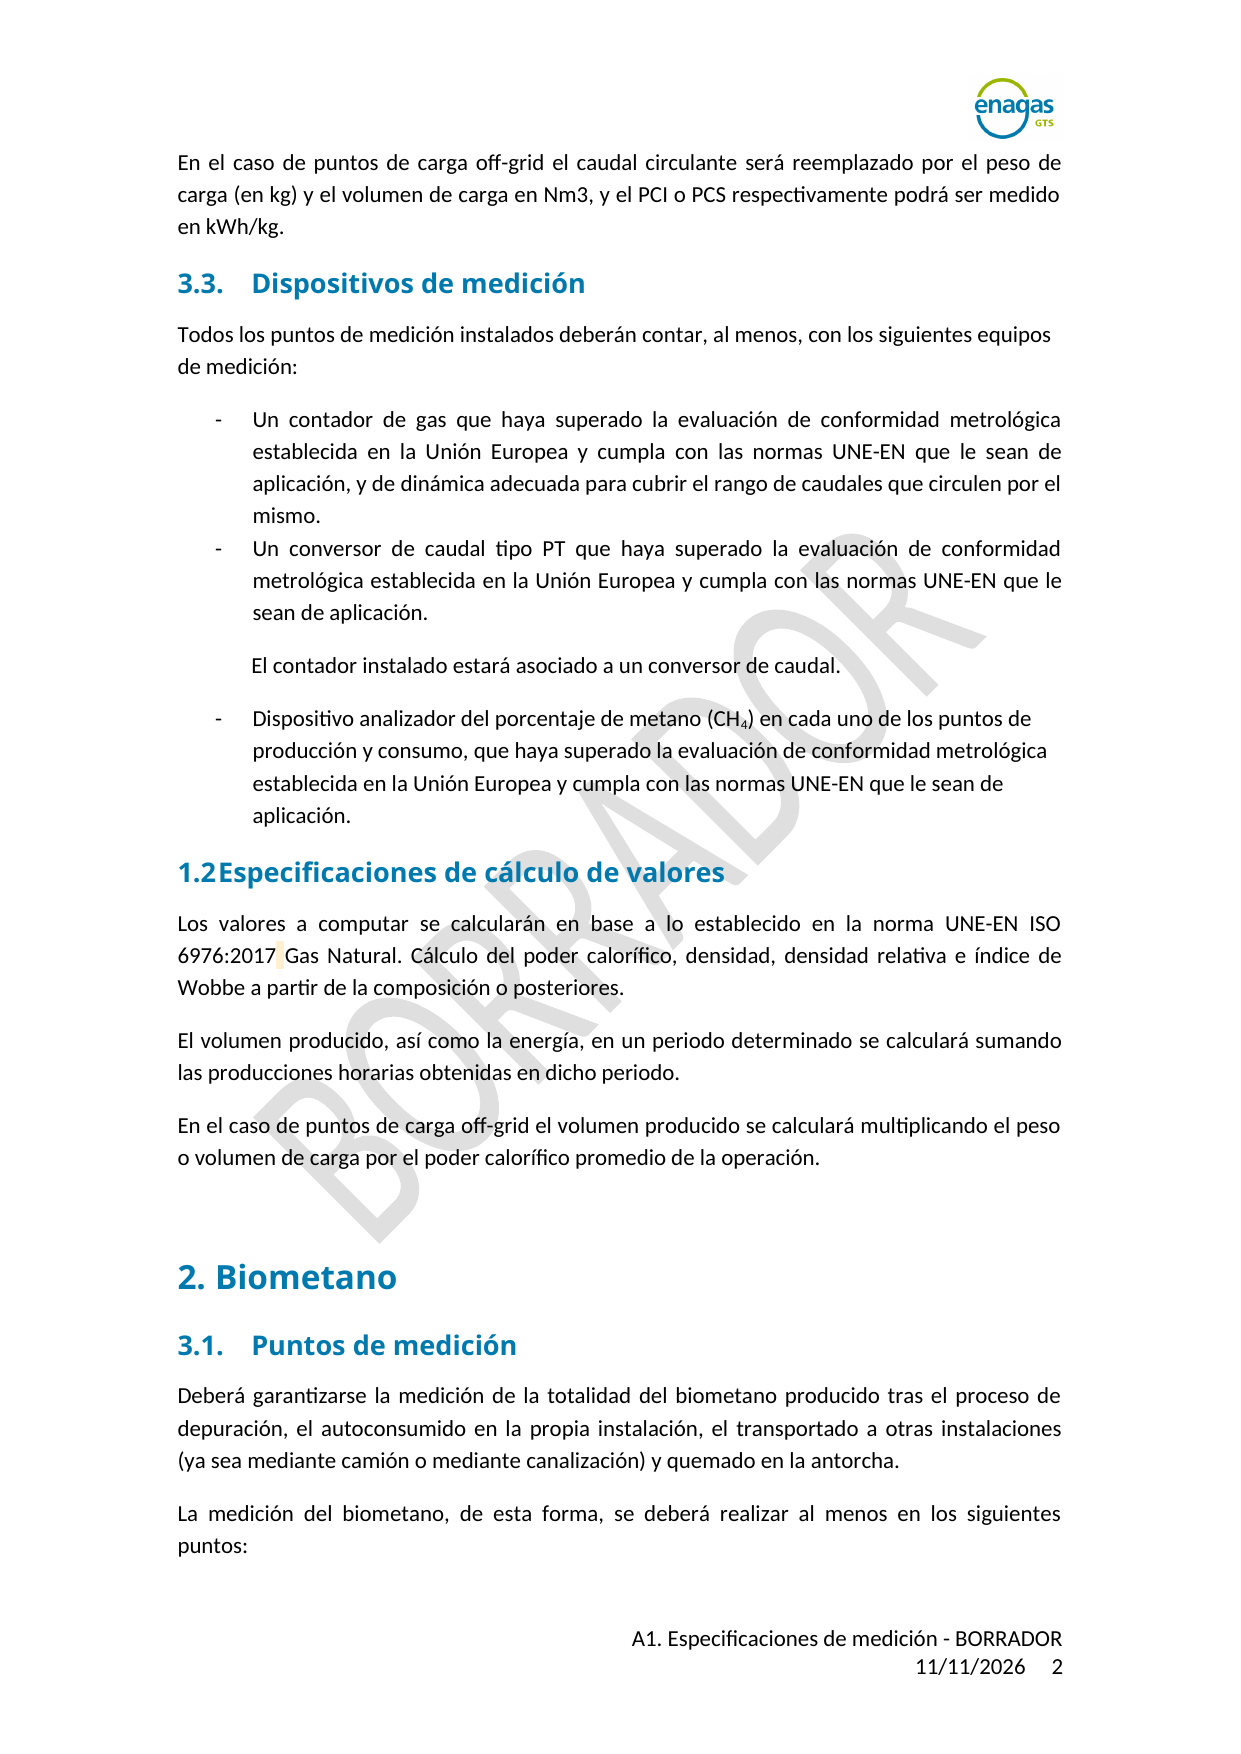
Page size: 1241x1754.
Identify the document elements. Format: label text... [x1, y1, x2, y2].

text En el caso de puntos de carga off-grid el volumen producido se calculará multiplicando el peso o volumen de carga por el poder calorífico promedio de la operación. [177, 1111, 1063, 1172]
text En el caso de puntos de carga off-grid el caudal circulante será reemplazado por el peso de carga (en kg) y el volumen de carga en Nm3, y el PCI o PCS respectivamente podrá ser medido en kWh/kg. [177, 148, 1063, 240]
text El contador instalado estará asociado a un conversor de caudal. [251, 651, 1063, 679]
subtitle Puntos de medición [177, 1327, 1063, 1364]
subtitle Especificaciones de cálculo de valores [177, 854, 1063, 891]
subtitle Dispositivos de medición [177, 265, 1063, 302]
text Los valores a computar se calcularán en base a lo establecido en la norma UNE-EN ISO 6976:2017 Gas Natural. Cálculo del poder calorífico, densidad, densidad relativa e índice de Wobbe a partir de la composición o posteriores. [177, 909, 1063, 1001]
text El volumen producido, así como la energía, en un periodo determinado se calculará sumando las producciones horarias obtenidas en dicho periodo. [177, 1026, 1063, 1086]
list Un contador de gas que haya superado la evaluación de conformidad metrológica establecida en la Unión Europea y cumpla con las normas UNE-EN que le sean de aplicación, y de dinámica adecuada para cubrir el rango de caudales que circulen por el mismo. [215, 405, 1063, 530]
subtitle Biometano [177, 1254, 1063, 1299]
text Todos los puntos de medición instalados deberán contar, al menos, con los siguientes equipos de medición: [177, 320, 1063, 380]
text La medición del biometano, de esta forma, se deberá realizar al menos en los siguientes puntos: [177, 1499, 1063, 1559]
text Deberá garantizarse la medición de la totalidad del biometano producido tras el proceso de depuración, el autoconsumido en la propia instalación, el transportado a otras instalaciones (ya sea mediante camión o mediante canalización) y quemado en la antorcha. [177, 1382, 1063, 1474]
list Dispositivo analizador del porcentaje de metano (CH4) en cada uno de los puntos de producción y consumo, que haya superado la evaluación de conformidad metrológica establecida en la Unión Europea y cumpla con las normas UNE-EN que le sean de aplicación. [215, 704, 1063, 829]
list Un conversor de caudal tipo PT que haya superado la evaluación de conformidad metrológica establecida en la Unión Europea y cumpla con las normas UNE-EN que le sean de aplicación. [215, 534, 1063, 626]
picture [968, 73, 1063, 142]
